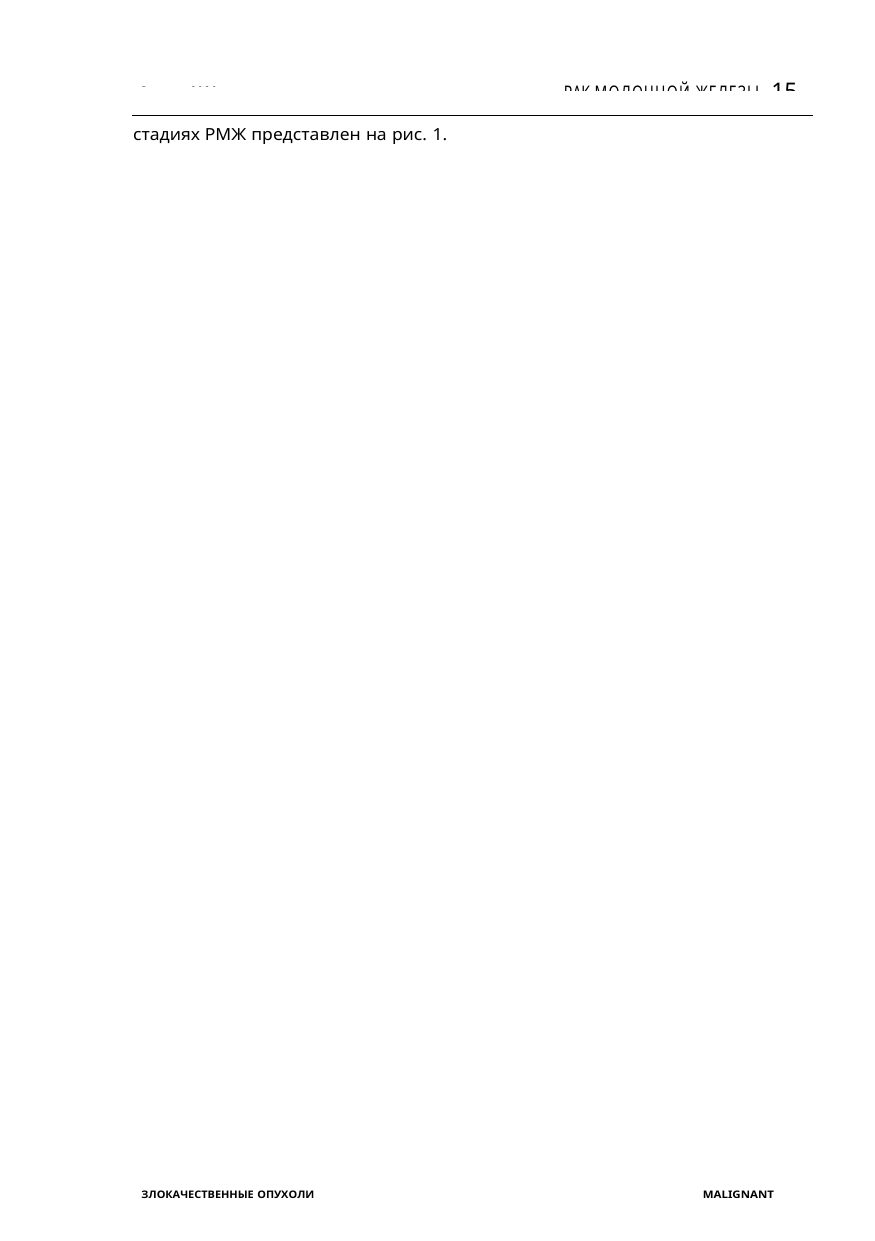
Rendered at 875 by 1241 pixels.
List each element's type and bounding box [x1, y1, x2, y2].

text [133, 123, 816, 146]
